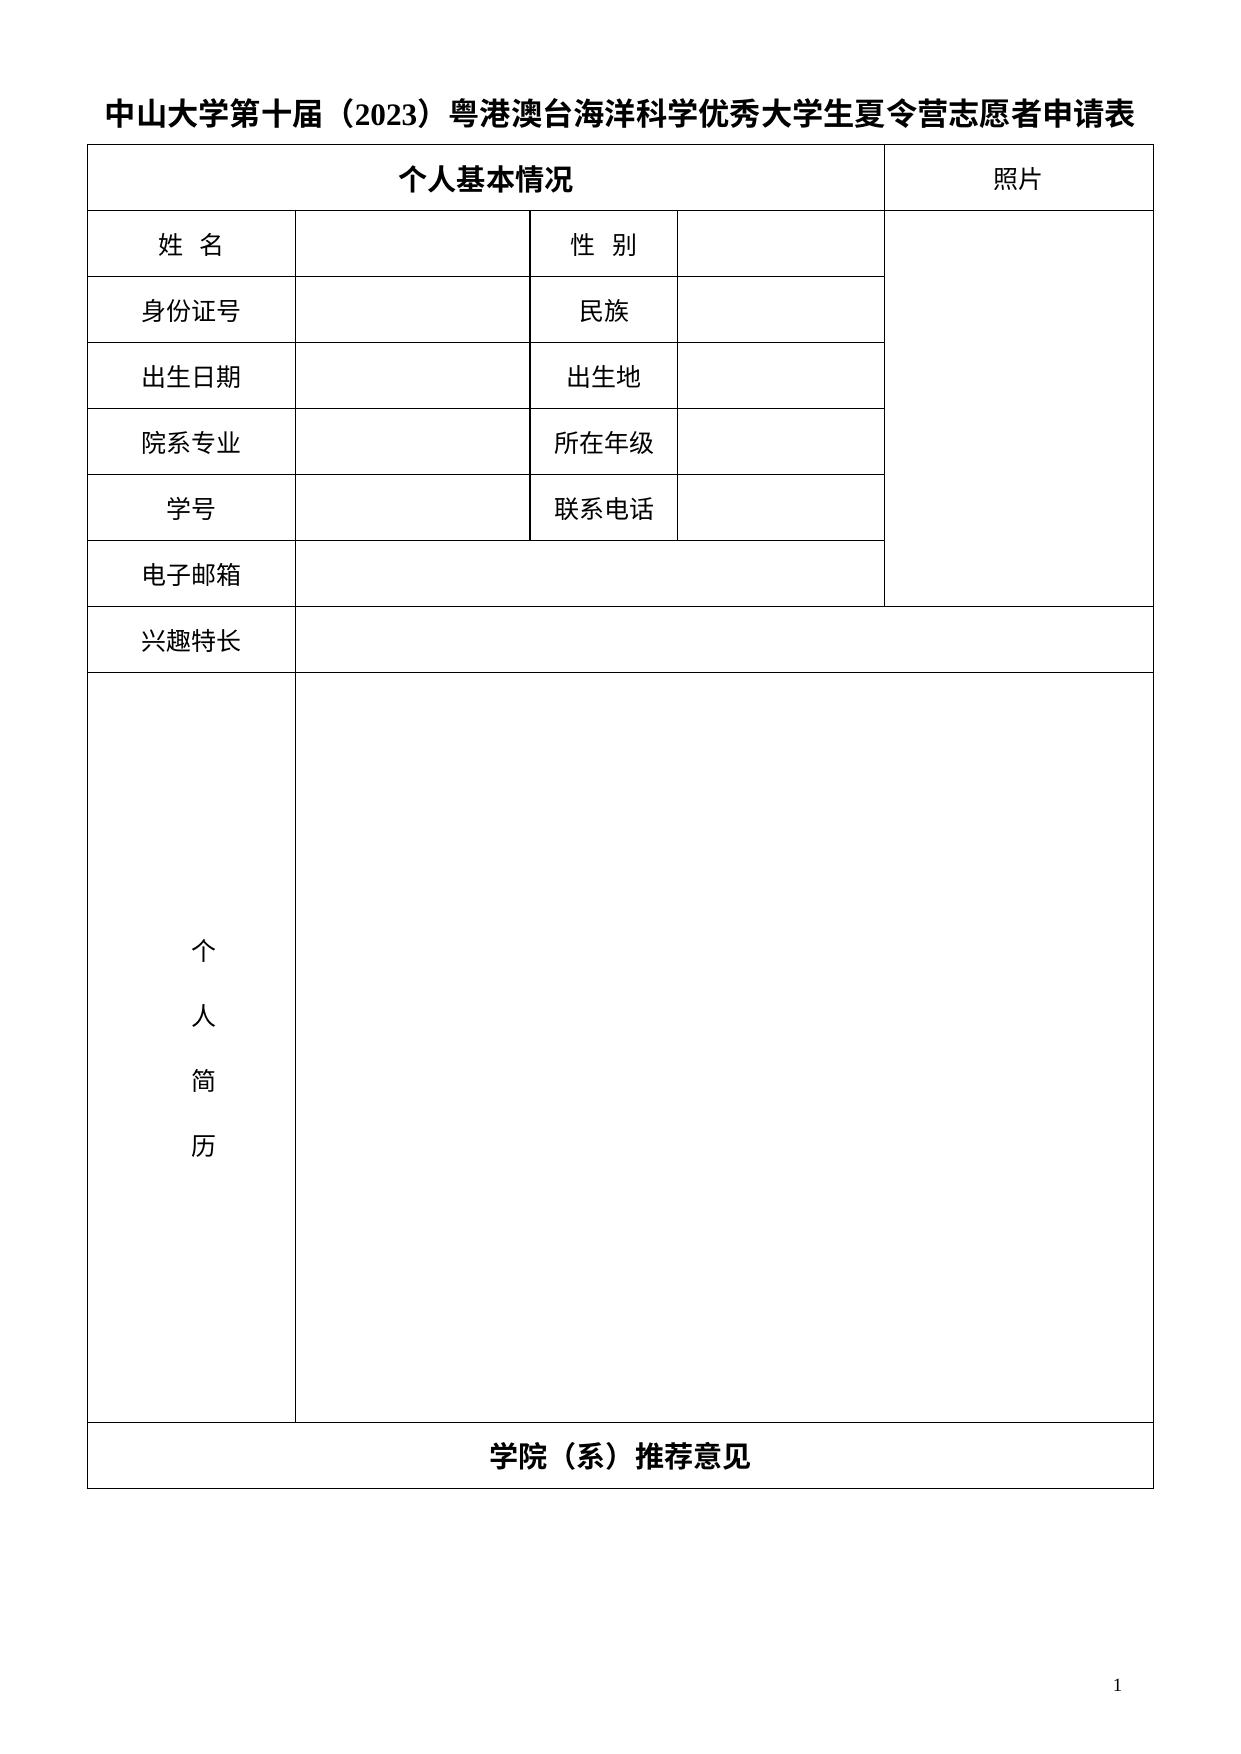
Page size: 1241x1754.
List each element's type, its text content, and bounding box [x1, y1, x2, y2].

table_header 个人基本情况 [88, 145, 884, 210]
table_cell [296, 673, 1153, 1422]
table_cell [296, 211, 529, 276]
table_cell 学号 [88, 475, 295, 540]
table_cell 学院（系）推荐意见 [88, 1423, 1153, 1488]
table_cell [678, 409, 884, 474]
table_cell 出生地 [531, 343, 677, 408]
table_cell [678, 475, 884, 540]
table_cell [296, 409, 529, 474]
table_cell [678, 343, 884, 408]
table_cell 身份证号 [88, 277, 295, 342]
table_cell 出生日期 [88, 343, 295, 408]
table_cell 所在年级 [531, 409, 677, 474]
table_header 照片 [885, 145, 1153, 210]
table_cell [296, 343, 529, 408]
table_cell 联系电话 [531, 475, 677, 540]
table_cell 电子邮箱 [88, 541, 295, 606]
table_cell 姓 名 [88, 211, 295, 276]
table_cell [296, 475, 529, 540]
table_cell [296, 541, 884, 606]
table_cell 民族 [531, 277, 677, 342]
table_cell 兴趣特长 [88, 607, 295, 672]
text 中山大学第十届（2023）粤港澳台海洋科学优秀大学生夏令营志愿者申请表 [103, 79, 1137, 144]
table_cell [678, 211, 884, 276]
table_cell 性 别 [531, 211, 677, 276]
table_cell [885, 211, 1153, 606]
table_cell 院系专业 [88, 409, 295, 474]
table_cell [296, 607, 1153, 672]
table_cell [296, 277, 529, 342]
table_cell [678, 277, 884, 342]
table_cell 个 人 简 历 [88, 673, 295, 1422]
